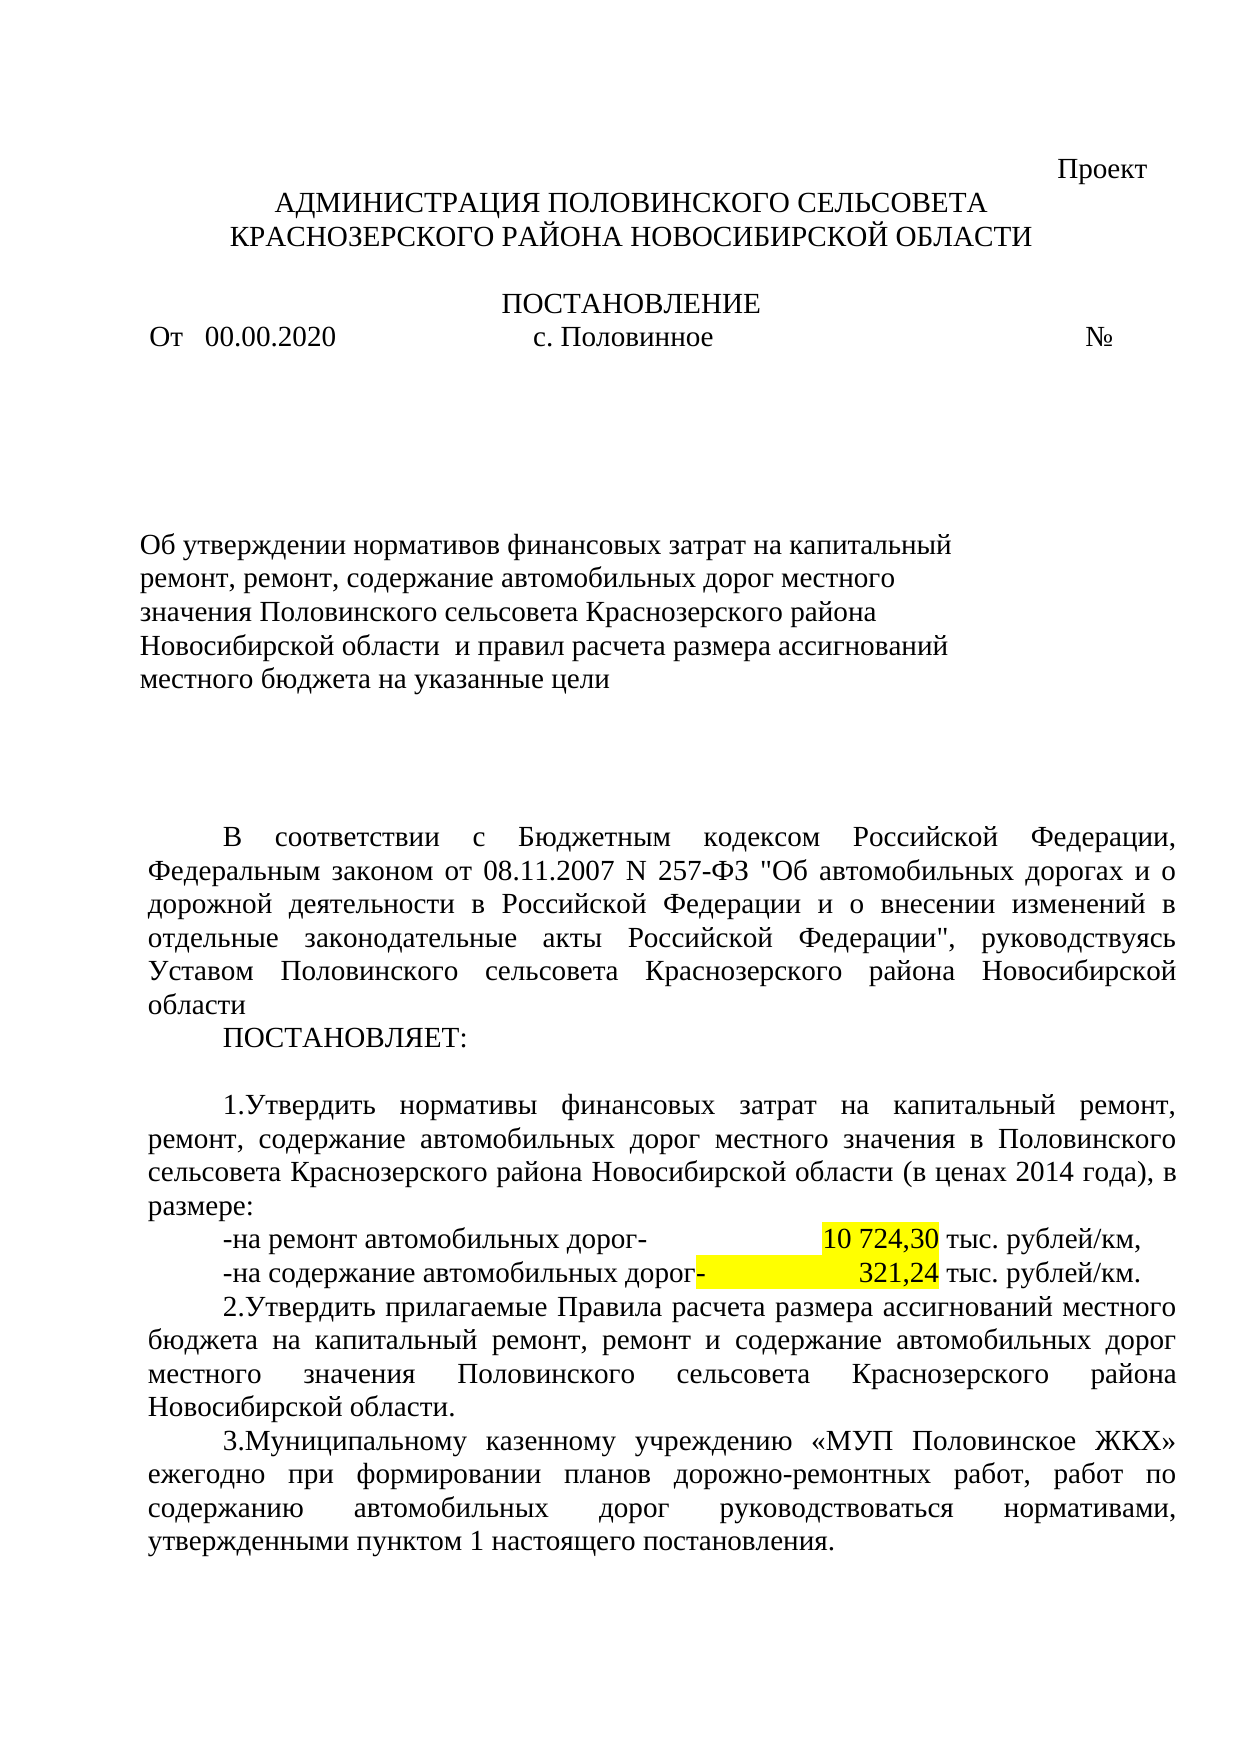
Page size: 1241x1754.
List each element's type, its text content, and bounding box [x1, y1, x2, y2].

text -на содержание автомобильных дорог- 321,24 тыс. рублей/км. [939, 1255, 1177, 1289]
text 3.Муниципальному казенному учреждению «МУП Половинское ЖКХ» ежегодно при формировании планов дорожно-ремонтных работ, работ по содержанию автомобильных дорог руководствоваться нормативами, утвержденными пунктом 1 настоящего постановления. [148, 1423, 1177, 1557]
text 1.Утвердить нормативы финансовых затрат на капитальный ремонт, ремонт, содержание автомобильных дорог местного значения в Половинского сельсовета Краснозерского района Новосибирской области (в ценах 2014 года), в размере: [148, 1087, 1177, 1222]
text В соответствии с Бюджетным кодексом Российской Федерации, Федеральным законом от 08.11.2007 N 257-ФЗ "Об автомобильных дорогах и о дорожной деятельности в Российской Федерации и о внесении изменений в отдельные законодательные акты Российской Федерации", руководствуясь Уставом Половинского сельсовета Краснозерского района Новосибирской области [148, 118, 1177, 1020]
text -на содержание автомобильных дорог- 321,24 тыс. рублей/км. [148, 1255, 696, 1289]
text 2.Утвердить прилагаемые Правила расчета размера ассигнований местного бюджета на капитальный ремонт, ремонт и содержание автомобильных дорог местного значения Половинского сельсовета Краснозерского района Новосибирской области. [148, 1289, 1177, 1423]
text -на ремонт автомобильных дорог- 10 724,30 тыс. рублей/км, [939, 1222, 1177, 1255]
text -на ремонт автомобильных дорог- 10 724,30 тыс. рублей/км, [148, 1222, 822, 1255]
text ПОСТАНОВЛЯЕТ: [148, 1020, 1177, 1054]
